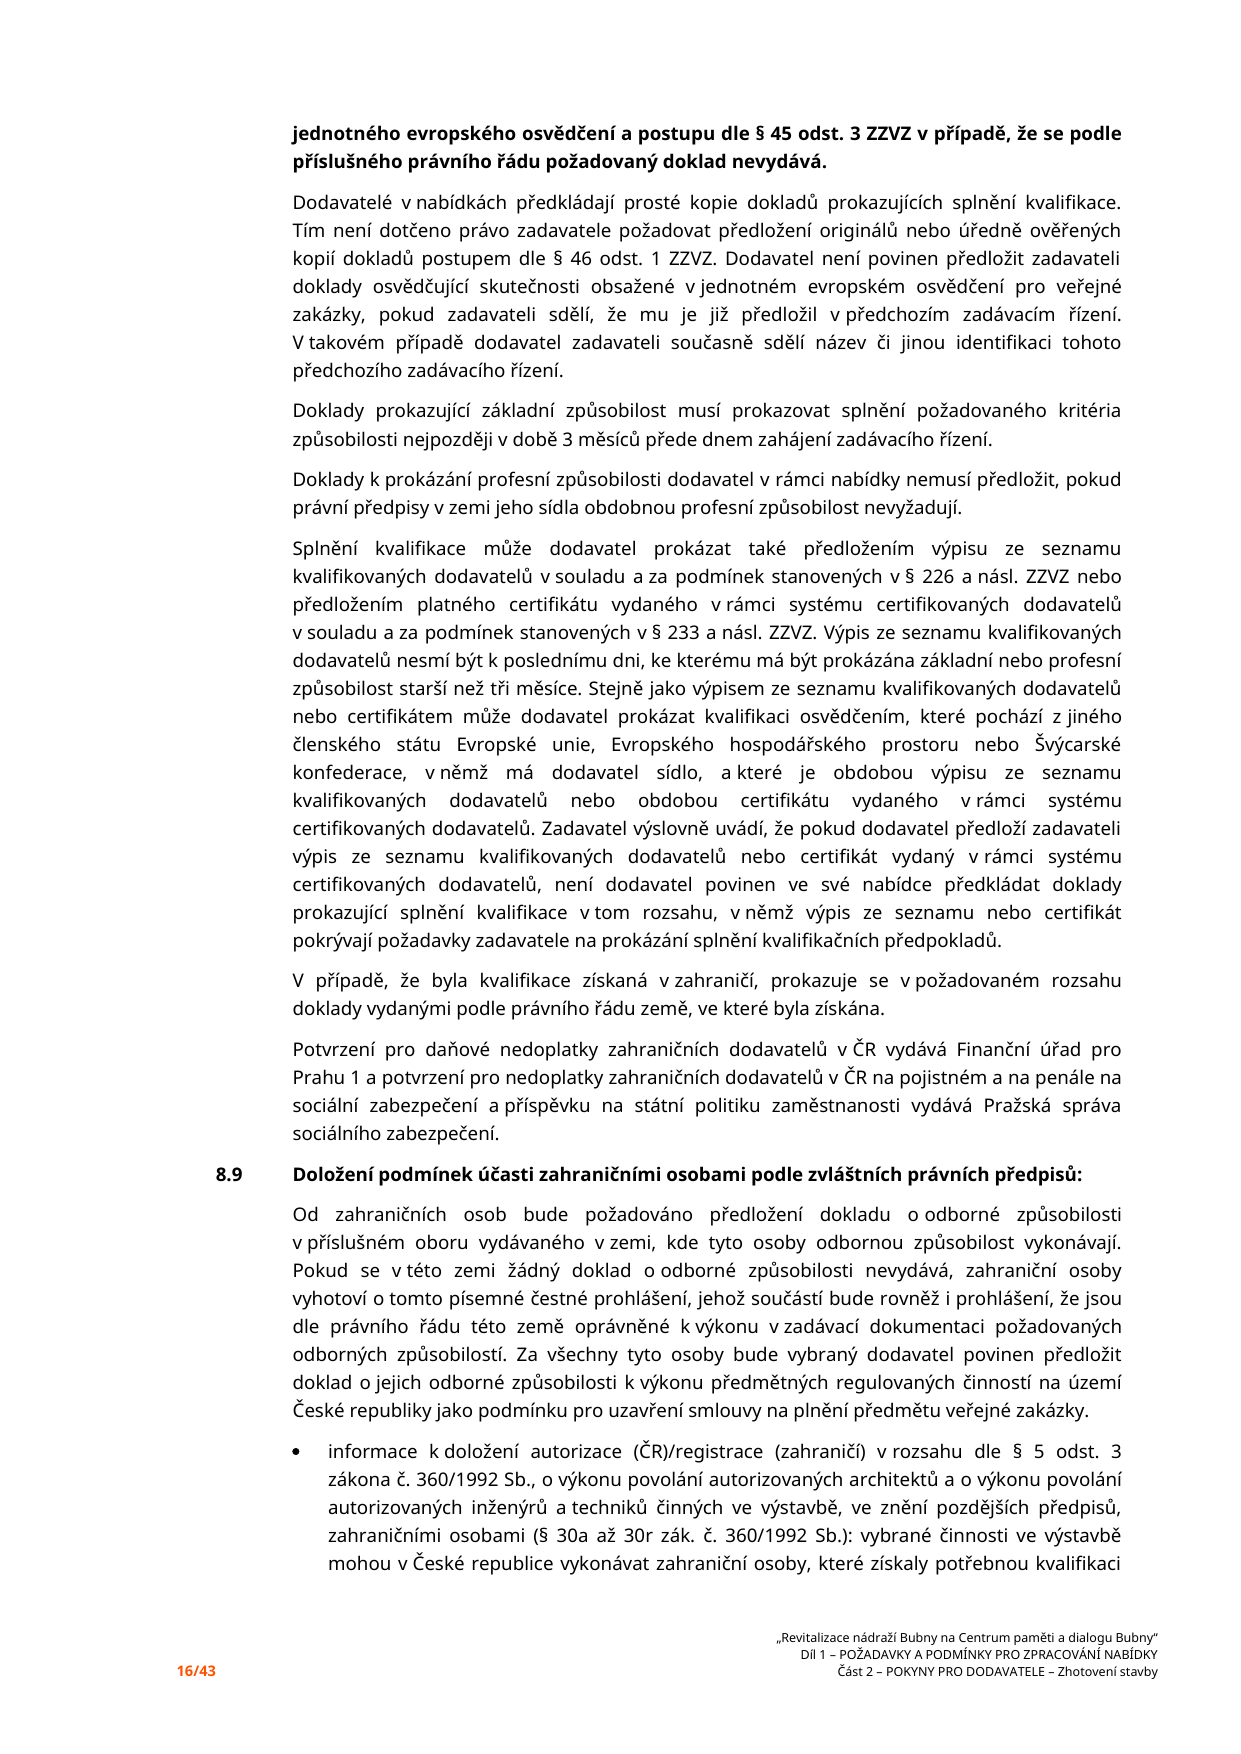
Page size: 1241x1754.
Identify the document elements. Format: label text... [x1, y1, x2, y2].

text Dodavatelé v nabídkách předkládají prosté kopie dokladů prokazujících splnění kvalifikace. Tím není dotčeno právo zadavatele požadovat předložení originálů nebo úředně ověřených kopií dokladů postupem dle § 46 odst. 1 ZZVZ. Dodavatel není povinen předložit zadavateli doklady osvědčující skutečnosti obsažené v jednotném evropském osvědčení pro veřejné zakázky, pokud zadavateli sdělí, že mu je již předložil v předchozím zadávacím řízení. V takovém případě dodavatel zadavateli současně sdělí název či jinou identifikaci tohoto předchozího zadávacího řízení. [292, 189, 1122, 383]
text Doklady prokazující základní způsobilost musí prokazovat splnění požadovaného kritéria způsobilosti nejpozději v době 3 měsíců přede dnem zahájení zadávacího řízení. [292, 398, 1122, 451]
text Splnění kvalifikace může dodavatel prokázat také předložením výpisu ze seznamu kvalifikovaných dodavatelů v souladu a za podmínek stanovených v § 226 a násl. ZZVZ nebo předložením platného certifikátu vydaného v rámci systému certifikovaných dodavatelů v souladu a za podmínek stanovených v § 233 a násl. ZZVZ. Výpis ze seznamu kvalifikovaných dodavatelů nesmí být k poslednímu dni, ke kterému má být prokázána základní nebo profesní způsobilost starší než tři měsíce. Stejně jako výpisem ze seznamu kvalifikovaných dodavatelů nebo certifikátem může dodavatel prokázat kvalifikaci osvědčením, které pochází z jiného členského státu Evropské unie, Evropského hospodářského prostoru nebo Švýcarské konfederace, v němž má dodavatel sídlo, a které je obdobou výpisu ze seznamu kvalifikovaných dodavatelů nebo obdobou certifikátu vydaného v rámci systému certifikovaných dodavatelů. Zadavatel výslovně uvádí, že pokud dodavatel předloží zadavateli výpis ze seznamu kvalifikovaných dodavatelů nebo certifikát vydaný v rámci systému certifikovaných dodavatelů, není dodavatel povinen ve své nabídce předkládat doklady prokazující splnění kvalifikace v tom rozsahu, v němž výpis ze seznamu nebo certifikát pokrývají požadavky zadavatele na prokázání splnění kvalifikačních předpokladů. [292, 535, 1122, 953]
text Doklady k prokázání profesní způsobilosti dodavatel v rámci nabídky nemusí předložit, pokud právní předpisy v zemi jeho sídla obdobnou profesní způsobilost nevyžadují. [292, 466, 1122, 520]
text Doložení podmínek účasti zahraničními osobami podle zvláštních právních předpisů: [216, 1161, 1122, 1186]
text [292, 1438, 1122, 1576]
text V případě, že byla kvalifikace získaná v zahraničí, prokazuje se v požadovaném rozsahu doklady vydanými podle právního řádu země, ve které byla získána. [292, 968, 1122, 1021]
text Od zahraničních osob bude požadováno předložení dokladu o odborné způsobilosti v příslušném oboru vydávaného v zemi, kde tyto osoby odbornou způsobilost vykonávají. Pokud se v této zemi žádný doklad o odborné způsobilosti nevydává, zahraniční osoby vyhotoví o tomto písemné čestné prohlášení, jehož součástí bude rovněž i prohlášení, že jsou dle právního řádu této země oprávněné k výkonu v zadávací dokumentaci požadovaných odborných způsobilostí. Za všechny tyto osoby bude vybraný dodavatel povinen předložit doklad o jejich odborné způsobilosti k výkonu předmětných regulovaných činností na území České republiky jako podmínku pro uzavření smlouvy na plnění předmětu veřejné zakázky. [292, 1201, 1122, 1423]
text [292, 121, 1122, 174]
text Potvrzení pro daňové nedoplatky zahraničních dodavatelů v ČR vydává Finanční úřad pro Prahu 1 a potvrzení pro nedoplatky zahraničních dodavatelů v ČR na pojistném a na penále na sociální zabezpečení a příspěvku na státní politiku zaměstnanosti vydává Pražská správa sociálního zabezpečení. [292, 1036, 1122, 1146]
